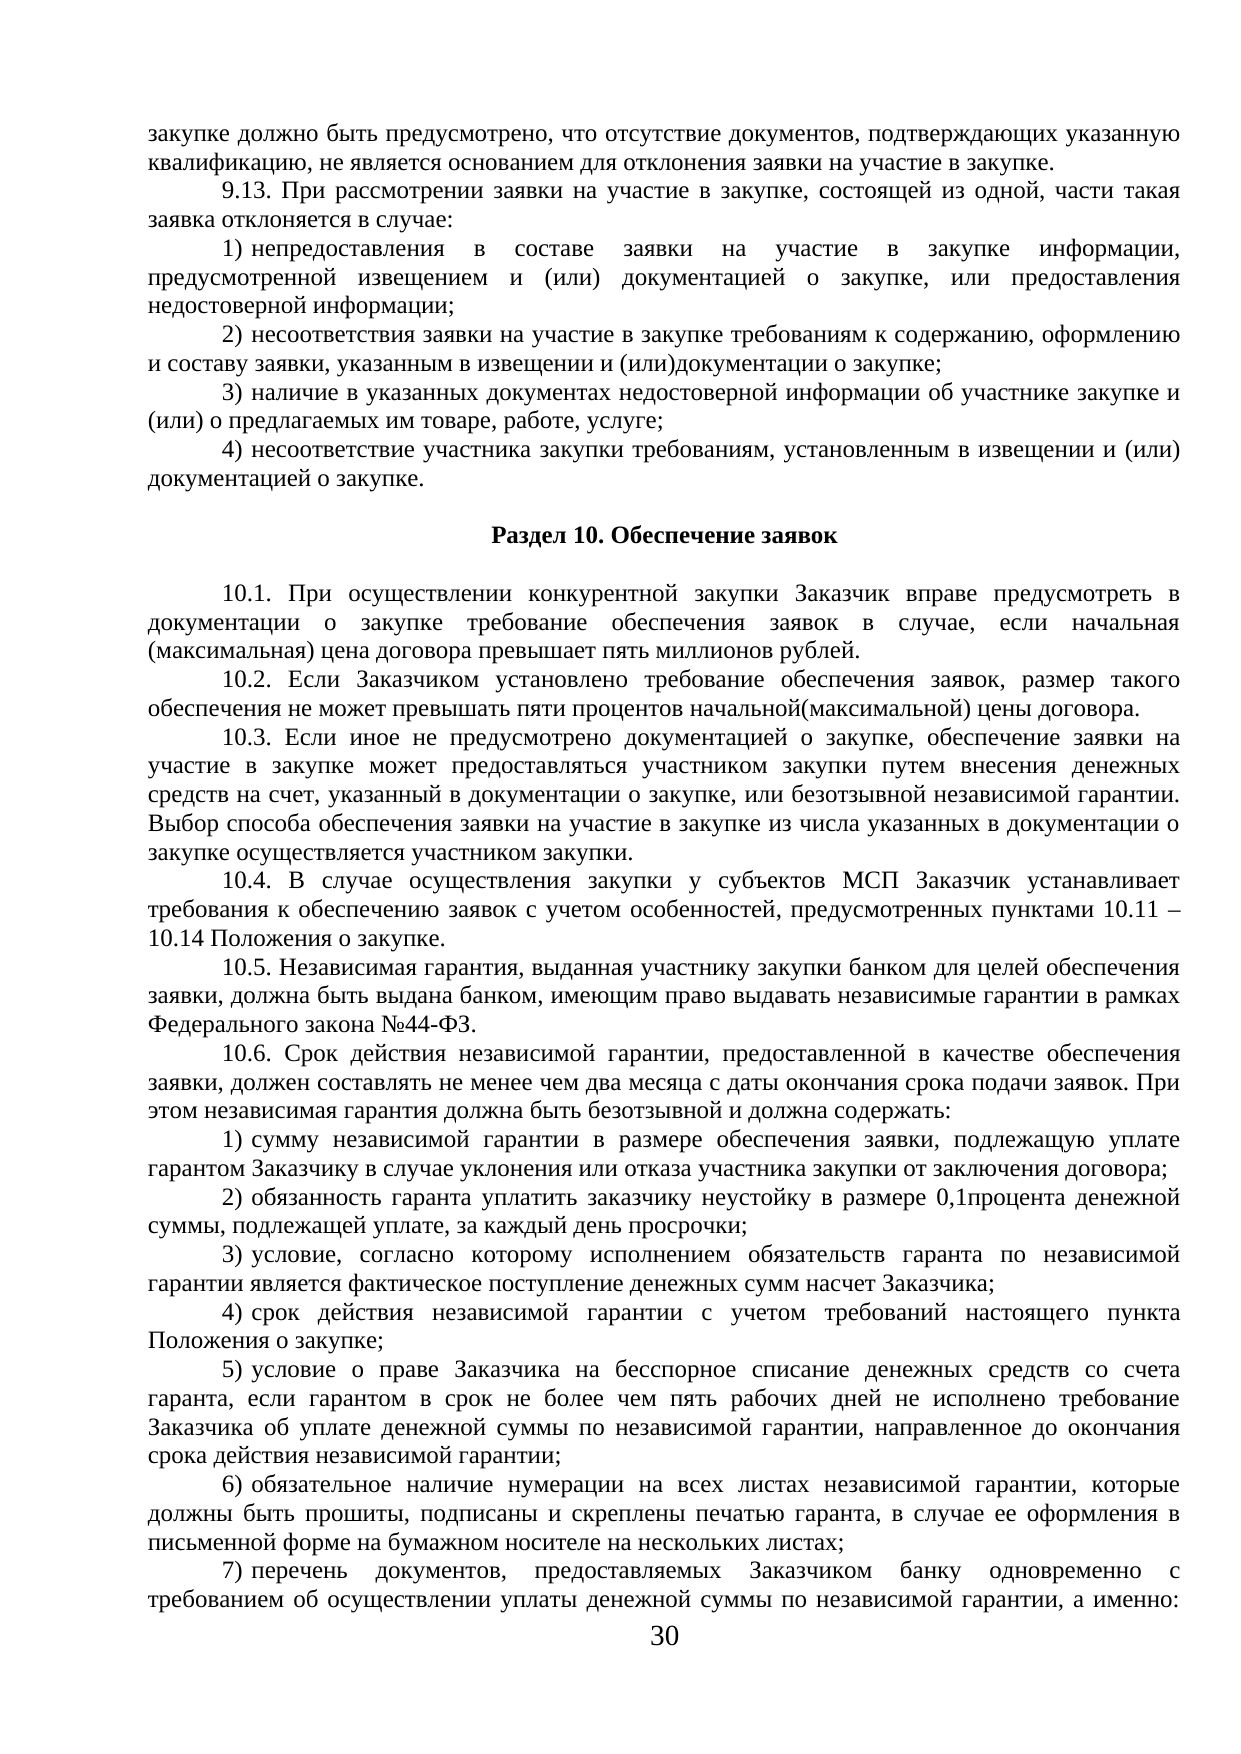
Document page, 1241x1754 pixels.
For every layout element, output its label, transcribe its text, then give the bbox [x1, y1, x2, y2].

text 10.6. Срок действия независимой гарантии, предоставленной в качестве обеспечения заявки, должен составлять не менее чем два месяца с даты окончания срока подачи заявок. При этом независимая гарантия должна быть безотзывной и должна содержать: [148, 1038, 1181, 1124]
text 10.1. При осуществлении конкурентной закупки Заказчик вправе предусмотреть в документации о закупке требование обеспечения заявок в случае, если начальная (максимальная) цена договора превышает пять миллионов рублей. [148, 578, 1181, 664]
list наличие в указанных документах недостоверной информации об участнике закупке и (или) о предлагаемых им товаре, работе, услуге; [148, 377, 1181, 434]
list условие, согласно которому исполнением обязательств гаранта по независимой гарантии является фактическое поступление денежных сумм насчет Заказчика; [148, 1239, 1181, 1297]
list срок действия независимой гарантии с учетом требований настоящего пункта Положения о закупке; [148, 1297, 1181, 1354]
text 10.2. Если Заказчиком установлено требование обеспечения заявок, размер такого обеспечения не может превышать пяти процентов начальной(максимальной) цены договора. [148, 664, 1181, 722]
list несоответствие участника закупки требованиям, установленным в извещении и (или) документацией о закупке. [148, 434, 1181, 492]
text 9.13. При рассмотрении заявки на участие в закупке, состоящей из одной, части такая заявка отклоняется в случае: [148, 176, 1181, 233]
text 10.5. Независимая гарантия, выданная участнику закупки банком для целей обеспечения заявки, должна быть выдана банком, имеющим право выдавать независимые гарантии в рамках Федерального закона №44-ФЗ. [148, 952, 1181, 1038]
text 10.3. Если иное не предусмотрено документацией о закупке, обеспечение заявки на участие в закупке может предоставляться участником закупки путем внесения денежных средств на счет, указанный в документации о закупке, или безотзывной независимой гарантии. Выбор способа обеспечения заявки на участие в закупке из числа указанных в документации о закупке осуществляется участником закупки. [148, 722, 1181, 866]
text Раздел 10. Обеспечение заявок [148, 521, 1181, 549]
list условие о праве Заказчика на бесспорное списание денежных средств со счета гаранта, если гарантом в срок не более чем пять рабочих дней не исполнено требование Заказчика об уплате денежной суммы по независимой гарантии, направленное до окончания срока действия независимой гарантии; [148, 1354, 1181, 1469]
list несоответствия заявки на участие в закупке требованиям к содержанию, оформлению и составу заявки, указанным в извещении и (или)документации о закупке; [148, 319, 1181, 377]
text 10.4. В случае осуществления закупки у субъектов МСП Заказчик устанавливает требования к обеспечению заявок с учетом особенностей, предусмотренных пунктами 10.11 – 10.14 Положения о закупке. [148, 866, 1181, 952]
list обязанность гаранта уплатить заказчику неустойку в размере 0,1процента денежной суммы, подлежащей уплате, за каждый день просрочки; [148, 1182, 1181, 1239]
list сумму независимой гарантии в размере обеспечения заявки, подлежащую уплате гарантом Заказчику в случае уклонения или отказа участника закупки от заключения договора; [148, 1124, 1181, 1182]
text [148, 118, 1181, 176]
list обязательное наличие нумерации на всех листах независимой гарантии, которые должны быть прошиты, подписаны и скреплены печатью гаранта, в случае ее оформления в письменной форме на бумажном носителе на нескольких листах; [148, 1469, 1181, 1556]
list непредоставления в составе заявки на участие в закупке информации, предусмотренной извещением и (или) документацией о закупке, или предоставления недостоверной информации; [148, 233, 1181, 319]
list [148, 1556, 1181, 1613]
